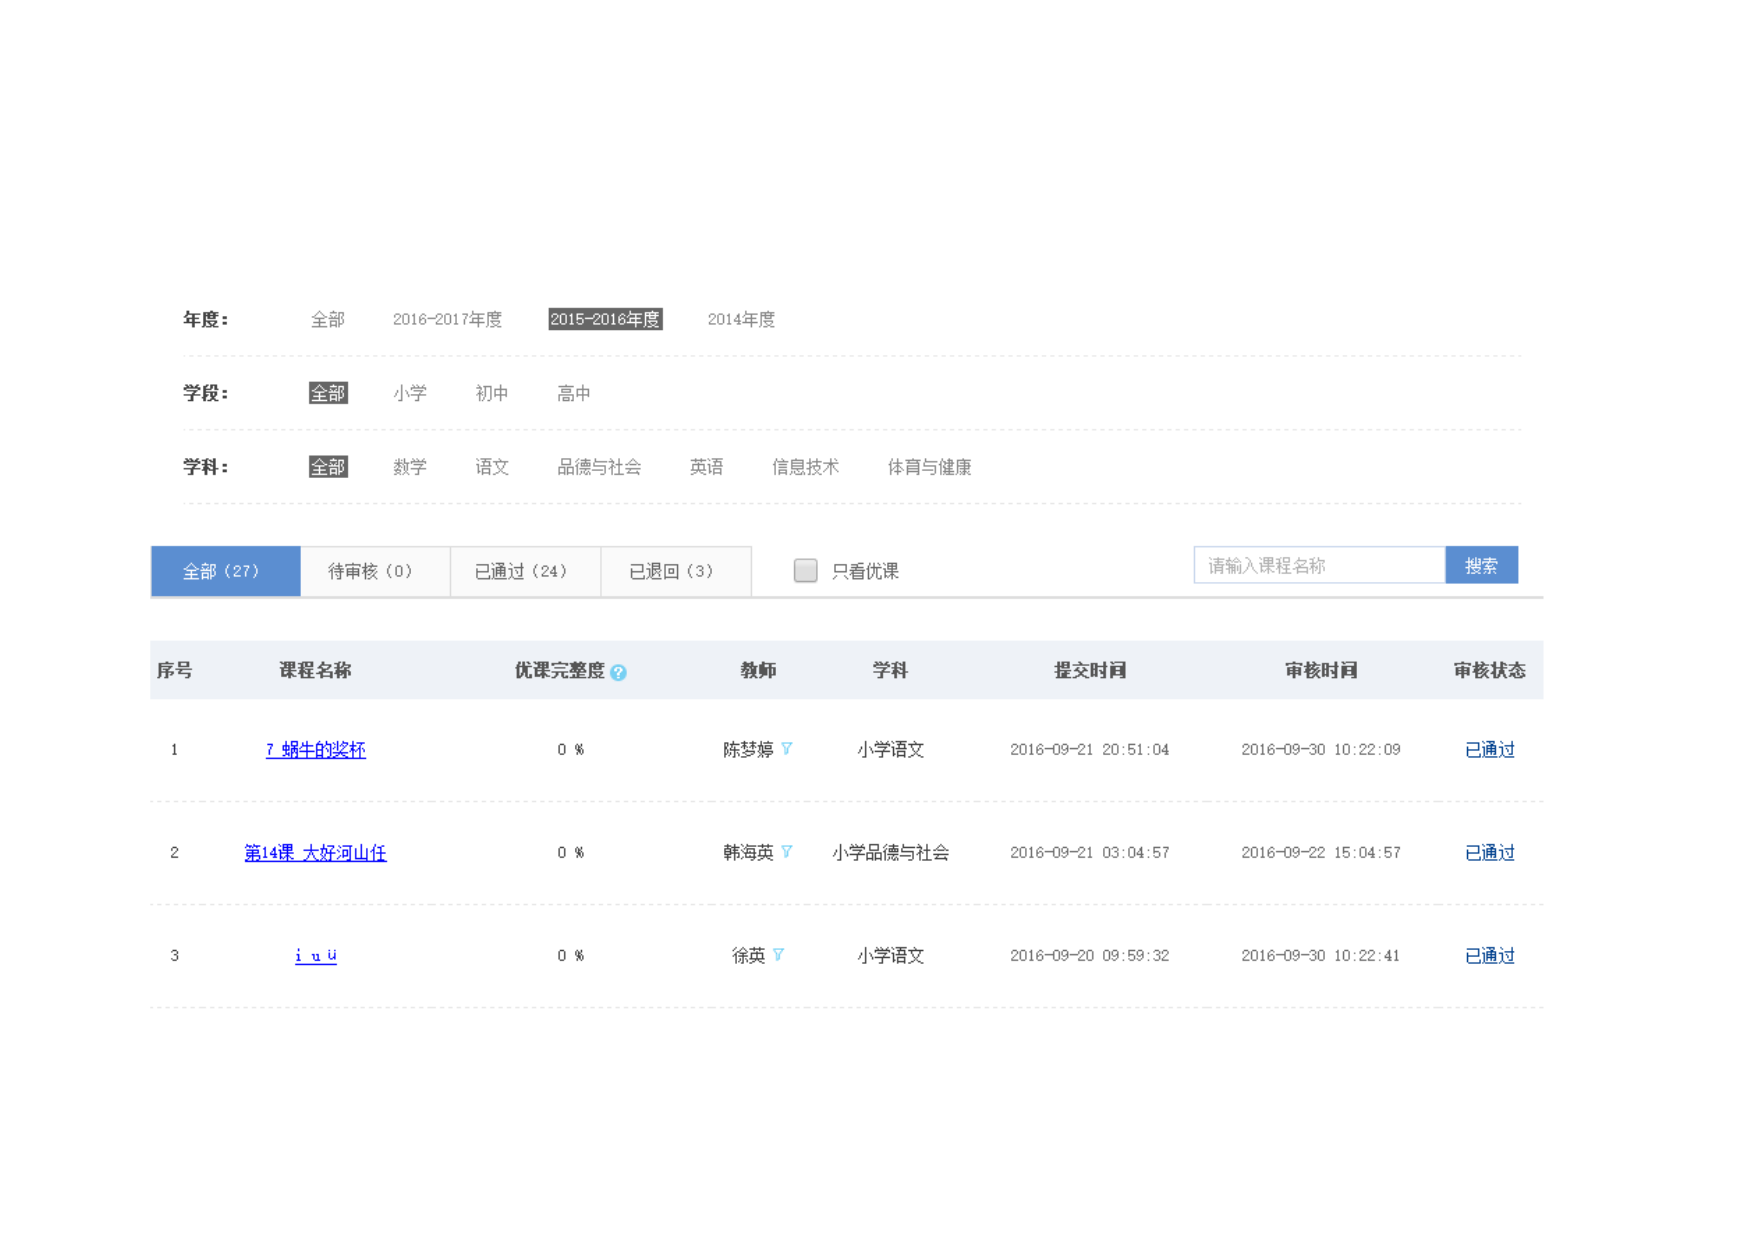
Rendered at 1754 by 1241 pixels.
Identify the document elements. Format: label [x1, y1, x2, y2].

picture [117, 290, 1592, 1019]
